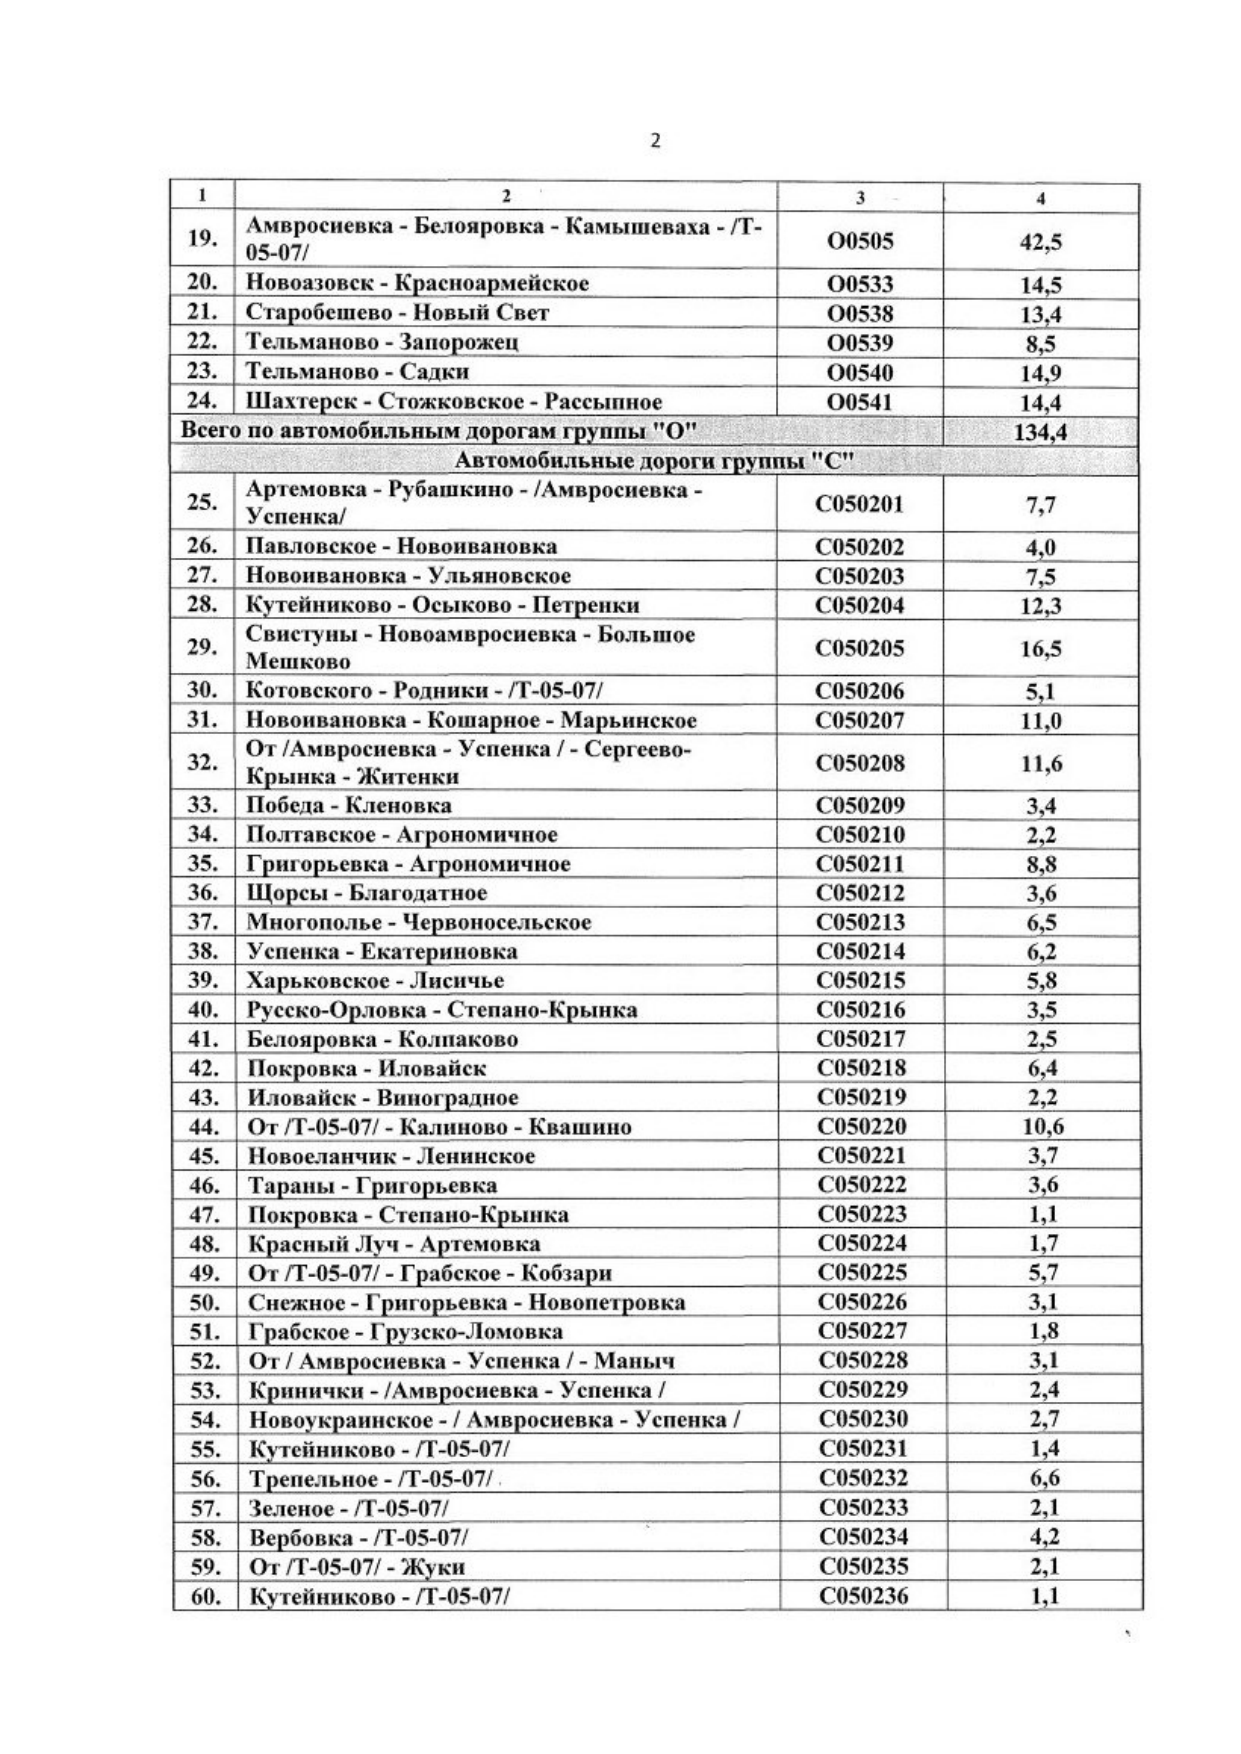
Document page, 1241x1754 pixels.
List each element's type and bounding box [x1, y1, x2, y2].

picture [147, 132, 1167, 1643]
